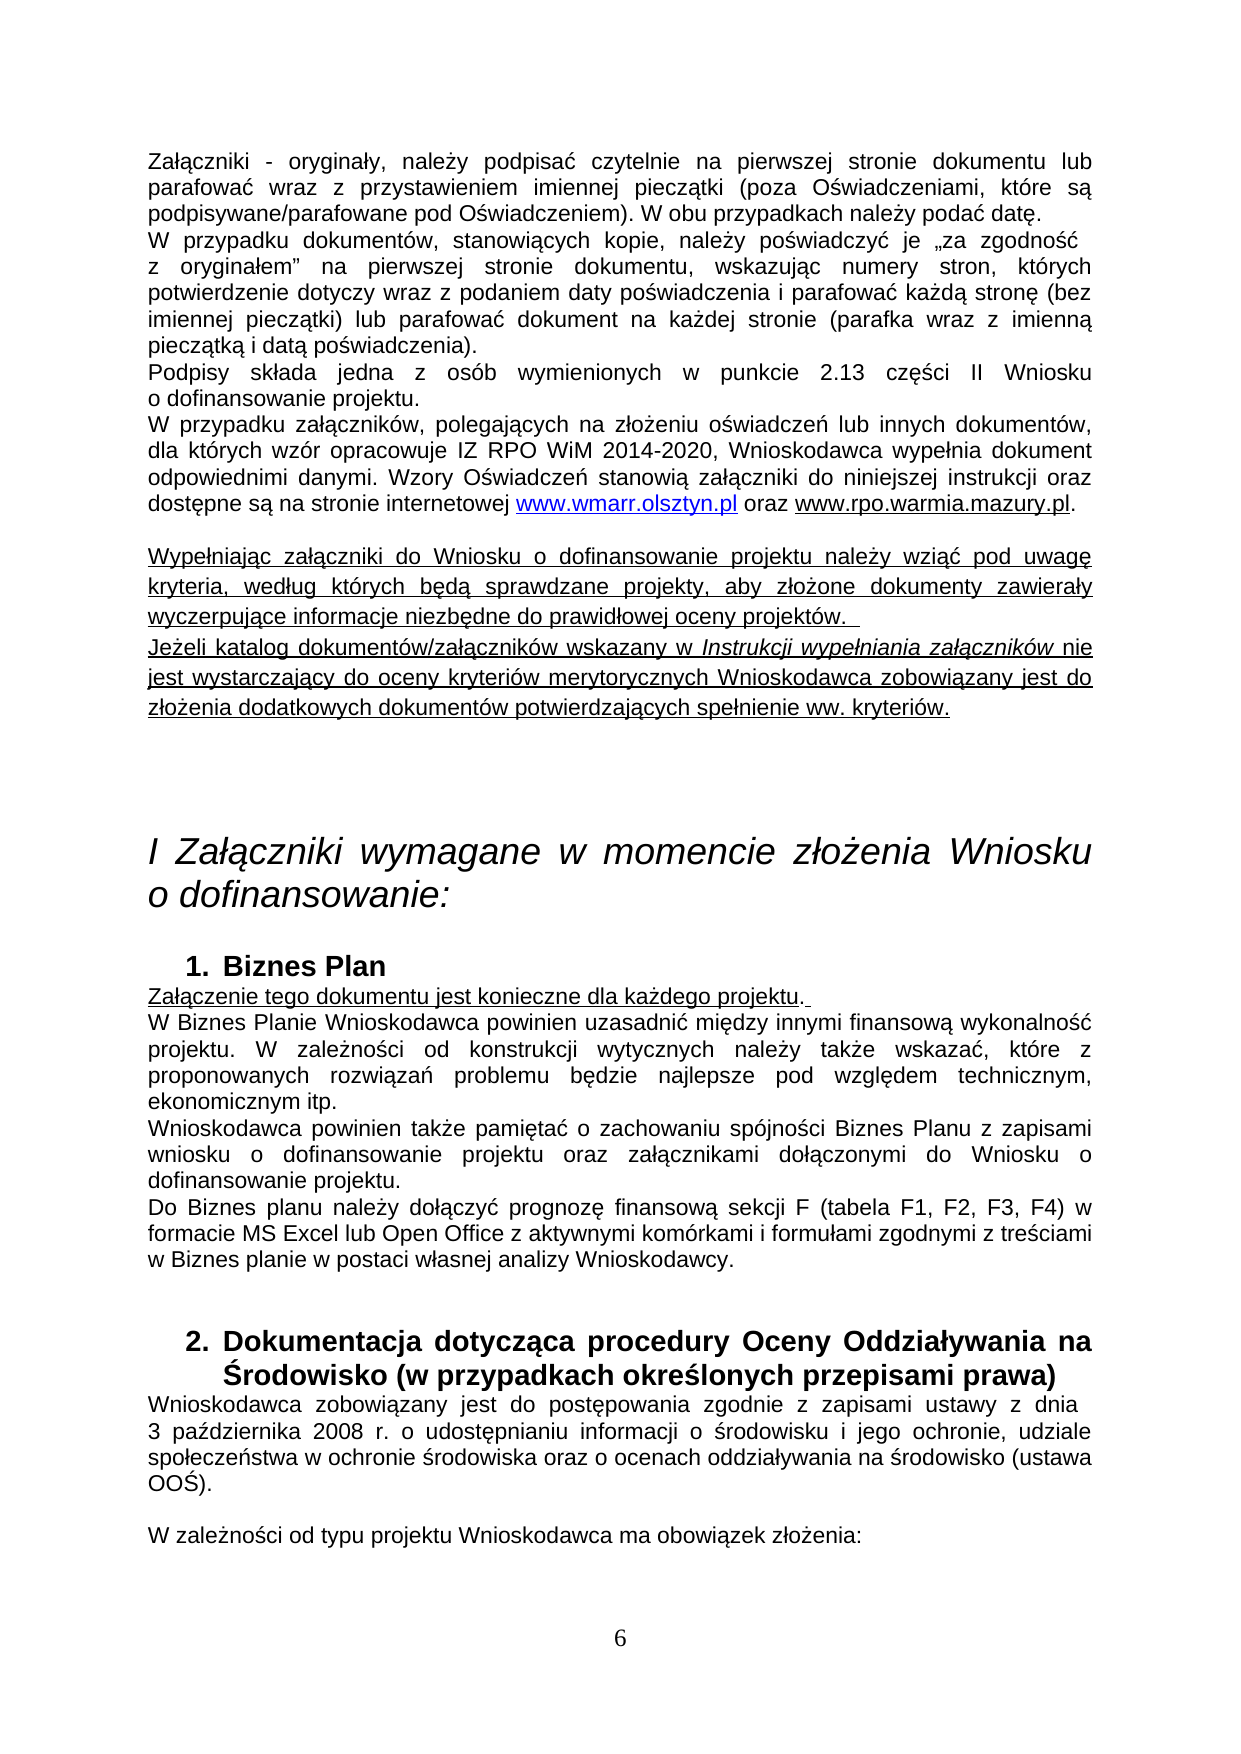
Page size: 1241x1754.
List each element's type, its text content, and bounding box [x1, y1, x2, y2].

text Podpisy składa jedna z osób wymienionych w punkcie 2.13 części II Wniosku o dofinansowanie projektu. [148, 358, 1093, 411]
text Jeżeli katalog dokumentów/załączników wskazany w Instrukcji wypełniania załączników nie jest wystarczający do oceny kryteriów merytorycznych Wnioskodawca zobowiązany jest do złożenia dodatkowych dokumentów potwierdzających spełnienie ww. kryteriów. [148, 688, 1093, 720]
text Wypełniając załączniki do Wniosku o dofinansowanie projektu należy wziąć pod uwagę kryteria, według których będą sprawdzane projekty, aby złożone dokumenty zawierały wyczerpujące informacje niezbędne do prawidłowej oceny projektów. [148, 543, 1093, 596]
text I Załączniki wymagane w momencie złożenia Wniosku o dofinansowanie: [148, 829, 1093, 916]
text Wypełniając załączniki do Wniosku o dofinansowanie projektu należy wziąć pod uwagę kryteria, według których będą sprawdzane projekty, aby złożone dokumenty zawierały wyczerpujące informacje niezbędne do prawidłowej oceny projektów. [148, 597, 1093, 630]
text Do Biznes planu należy dołączyć prognozę finansową sekcji F (tabela F1, F2, F3, F4) w formacie MS Excel lub Open Office z aktywnymi komórkami i formułami zgodnymi z treściami w Biznes planie w postaci własnej analizy Wnioskodawcy. [148, 1194, 1093, 1273]
text Jeżeli katalog dokumentów/załączników wskazany w Instrukcji wypełniania załączników nie jest wystarczający do oceny kryteriów merytorycznych Wnioskodawca zobowiązany jest do złożenia dodatkowych dokumentów potwierdzających spełnienie ww. kryteriów. [148, 658, 1093, 686]
text W przypadku załączników, polegających na złożeniu oświadczeń lub innych dokumentów, dla których wzór opracowuje IZ RPO WiM 2014-2020, Wnioskodawca wypełnia dokument odpowiednimi danymi. Wzory Oświadczeń stanowią załączniki do niniejszej instrukcji oraz dostępne są na stronie internetowej www.wmarr.olsztyn.pl oraz www.rpo.warmia.mazury.pl. [148, 411, 1093, 517]
text W przypadku dokumentów, stanowiących kopie, należy poświadczyć je „za zgodność z oryginałem” na pierwszej stronie dokumentu, wskazując numery stron, których potwierdzenie dotyczy wraz z podaniem daty poświadczenia i parafować każdą stronę (bez imiennej pieczątki) lub parafować dokument na każdej stronie (parafka wraz z imienną pieczątką i datą poświadczenia). [148, 227, 1093, 358]
text Załączniki - oryginały, należy podpisać czytelnie na pierwszej stronie dokumentu lub parafować wraz z przystawieniem imiennej pieczątki (poza Oświadczeniami, które są podpisywane/parafowane pod Oświadczeniem). W obu przypadkach należy podać datę. [148, 148, 1093, 227]
text Wnioskodawca powinien także pamiętać o zachowaniu spójności Biznes Planu z zapisami wniosku o dofinansowanie projektu oraz załącznikami dołączonymi do Wniosku o dofinansowanie projektu. [148, 1115, 1093, 1194]
text Załączenie tego dokumentu jest konieczne dla każdego projektu. [148, 983, 1093, 1009]
text W Biznes Planie Wnioskodawca powinien uzasadnić między innymi finansową wykonalność projektu. W zależności od konstrukcji wytycznych należy także wskazać, które z proponowanych rozwiązań problemu będzie najlepsze pod względem technicznym, ekonomicznym itp. [148, 1009, 1093, 1115]
text Jeżeli katalog dokumentów/załączników wskazany w Instrukcji wypełniania załączników nie jest wystarczający do oceny kryteriów merytorycznych Wnioskodawca zobowiązany jest do złożenia dodatkowych dokumentów potwierdzających spełnienie ww. kryteriów. [148, 633, 1093, 656]
subtitle Wnioskodawca zobowiązany jest do postępowania zgodnie z zapisami ustawy z dnia 3 października 2008 r. o udostępnianiu informacji o środowisku i jego ochronie, udziale społeczeństwa w ochronie środowiska oraz o ocenach oddziaływania na środowisko (ustawa OOŚ). [148, 1391, 1093, 1497]
list Biznes Plan [185, 949, 1093, 983]
subtitle Dokumentacja dotycząca procedury Oceny Oddziaływania na Środowisko (w przypadkach określonych przepisami prawa) [185, 1324, 1093, 1391]
subtitle W zależności od typu projektu Wnioskodawca ma obowiązek złożenia: [148, 1522, 1093, 1548]
